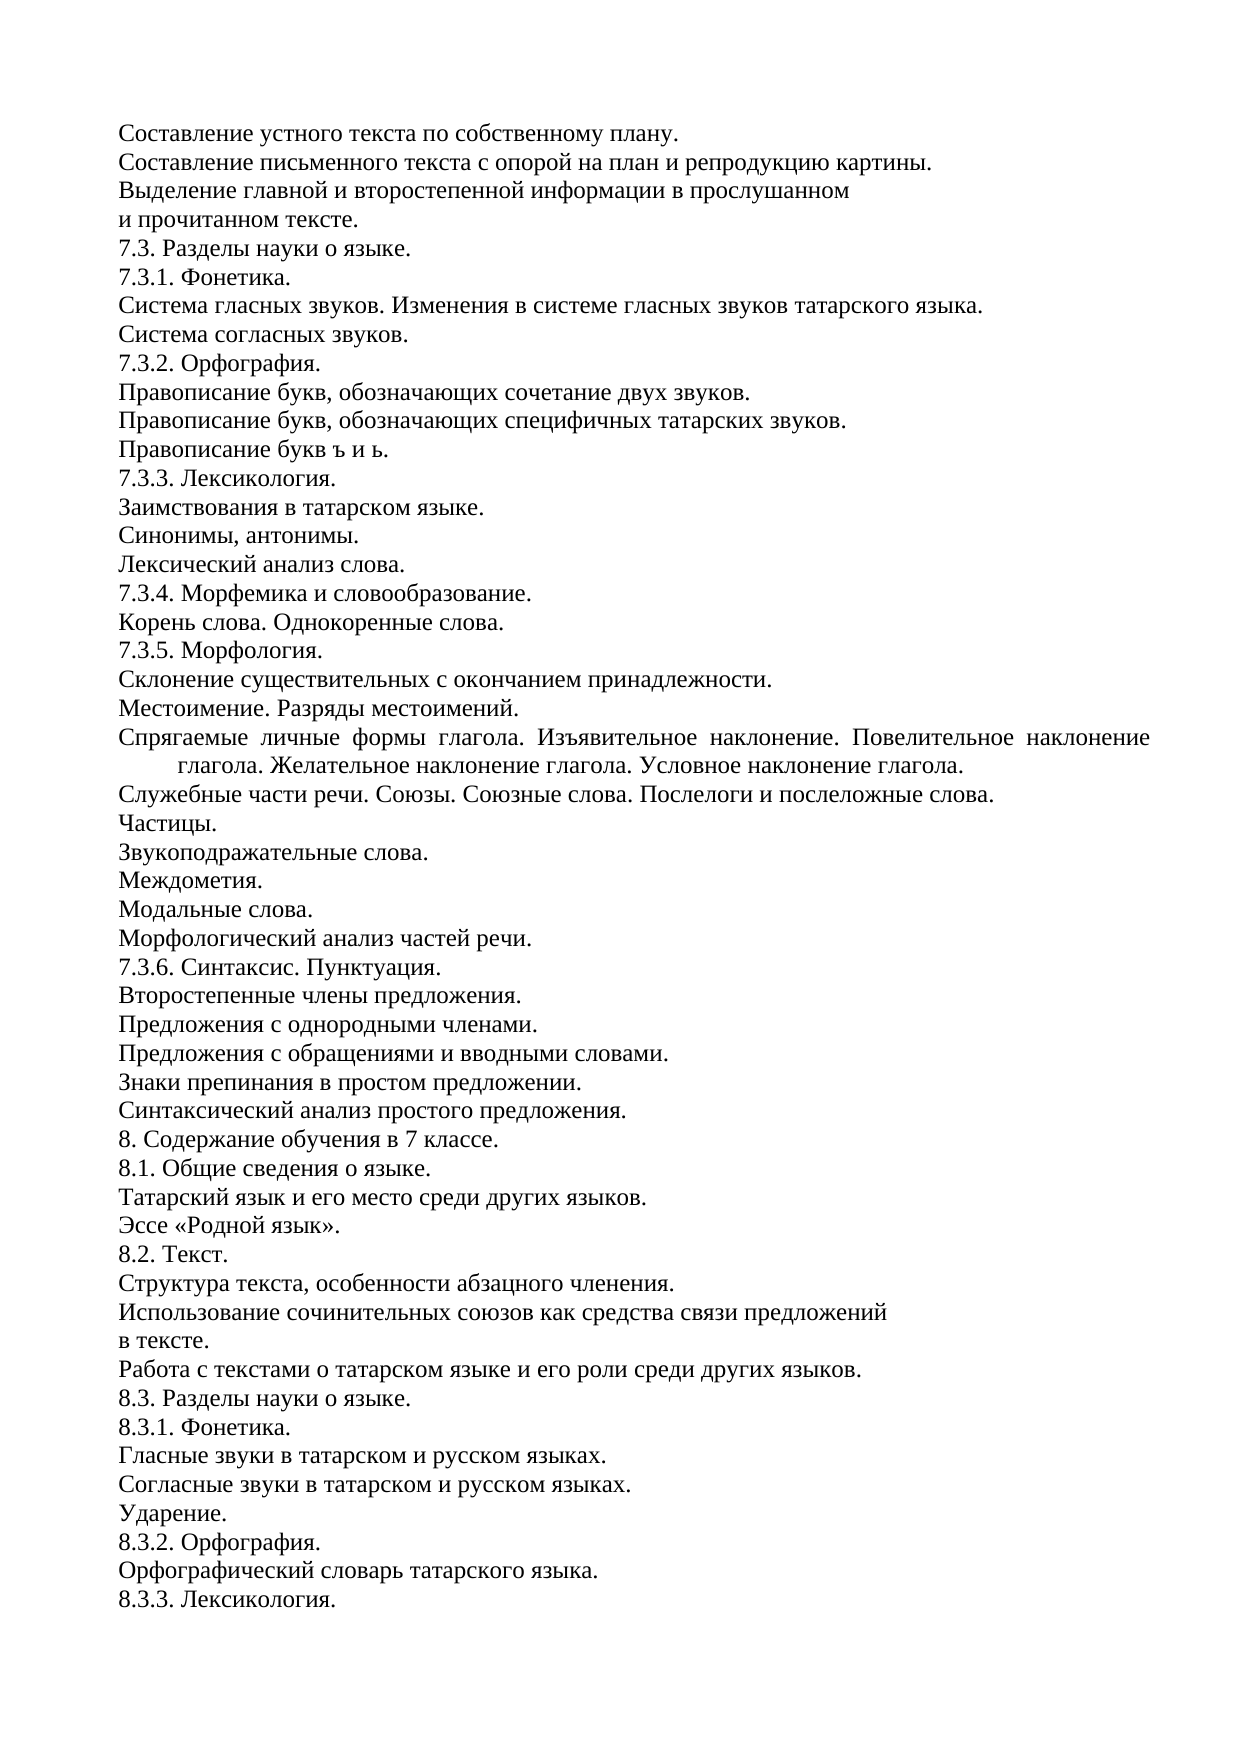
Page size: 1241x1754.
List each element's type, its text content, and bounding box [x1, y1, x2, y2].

text 7.3.3. Лексикология. [118, 463, 1152, 492]
text Согласные звуки в татарском и русском языках. [118, 1469, 1152, 1498]
text 8. Содержание обучения в 7 классе. [118, 1124, 1152, 1153]
text Правописание букв, обозначающих сочетание двух звуков. [118, 377, 1152, 406]
text 7.3.6. Синтаксис. Пунктуация. [118, 952, 1152, 981]
text и прочитанном тексте. [118, 204, 1152, 233]
text Использование сочинительных союзов как средства связи предложений [118, 1297, 1152, 1326]
text Лексический анализ слова. [118, 549, 1152, 578]
text 8.1. Общие сведения о языке. [118, 1153, 1152, 1182]
text Работа с текстами о татарском языке и его роли среди других языков. [118, 1354, 1152, 1383]
text Звукоподражательные слова. [118, 837, 1152, 866]
text Выделение главной и второстепенной информации в прослушанном [118, 176, 1152, 204]
text Морфологический анализ частей речи. [118, 923, 1152, 952]
text Частицы. [118, 808, 1152, 837]
text Синтаксический анализ простого предложения. [118, 1096, 1152, 1124]
text Структура текста, особенности абзацного членения. [118, 1268, 1152, 1297]
text 7.3.5. Морфология. [118, 636, 1152, 664]
text Составление письменного текста с опорой на план и репродукцию картины. [118, 147, 1152, 176]
text Служебные части речи. Союзы. Союзные слова. Послелоги и послеложные слова. [118, 779, 1152, 808]
text Предложения с однородными членами. [118, 1009, 1152, 1038]
text Правописание букв ъ и ь. [118, 434, 1152, 463]
text 8.3. Разделы науки о языке. [118, 1383, 1152, 1412]
text Корень слова. Однокоренные слова. [118, 607, 1152, 636]
text Склонение существительных с окончанием принадлежности. [118, 664, 1152, 693]
text Синонимы, антонимы. [118, 521, 1152, 549]
text 8.3.2. Орфография. [118, 1527, 1152, 1556]
text Система согласных звуков. [118, 319, 1152, 348]
text Гласные звуки в татарском и русском языках. [118, 1441, 1152, 1469]
text 7.3.4. Морфемика и словообразование. [118, 578, 1152, 607]
text 8.3.1. Фонетика. [118, 1412, 1152, 1441]
text 7.3.2. Орфография. [118, 348, 1152, 377]
text Местоимение. Разряды местоимений. [118, 693, 1152, 722]
text Система гласных звуков. Изменения в системе гласных звуков татарского языка. [118, 291, 1152, 319]
text Второстепенные члены предложения. [118, 981, 1152, 1009]
text Модальные слова. [118, 894, 1152, 923]
text Составление устного текста по собственному плану. [118, 118, 1152, 147]
text Заимствования в татарском языке. [118, 492, 1152, 521]
text 8.3.3. Лексикология. [118, 1584, 1152, 1613]
text Ударение. [118, 1498, 1152, 1527]
text 7.3. Разделы науки о языке. [118, 233, 1152, 262]
text Знаки препинания в простом предложении. [118, 1067, 1152, 1096]
text Правописание букв, обозначающих специфичных татарских звуков. [118, 406, 1152, 434]
text Междометия. [118, 866, 1152, 894]
text Спрягаемые личные формы глагола. Изъявительное наклонение. Повелительное наклонение глагола. Желательное наклонение глагола. Условное наклонение глагола. [118, 722, 1152, 779]
text Эссе «Родной язык». [118, 1211, 1152, 1239]
text в тексте. [118, 1326, 1152, 1354]
text 8.2. Текст. [118, 1239, 1152, 1268]
text Предложения с обращениями и вводными словами. [118, 1038, 1152, 1067]
text Татарский язык и его место среди других языков. [118, 1182, 1152, 1211]
text Орфографический словарь татарского языка. [118, 1556, 1152, 1584]
text 7.3.1. Фонетика. [118, 262, 1152, 291]
